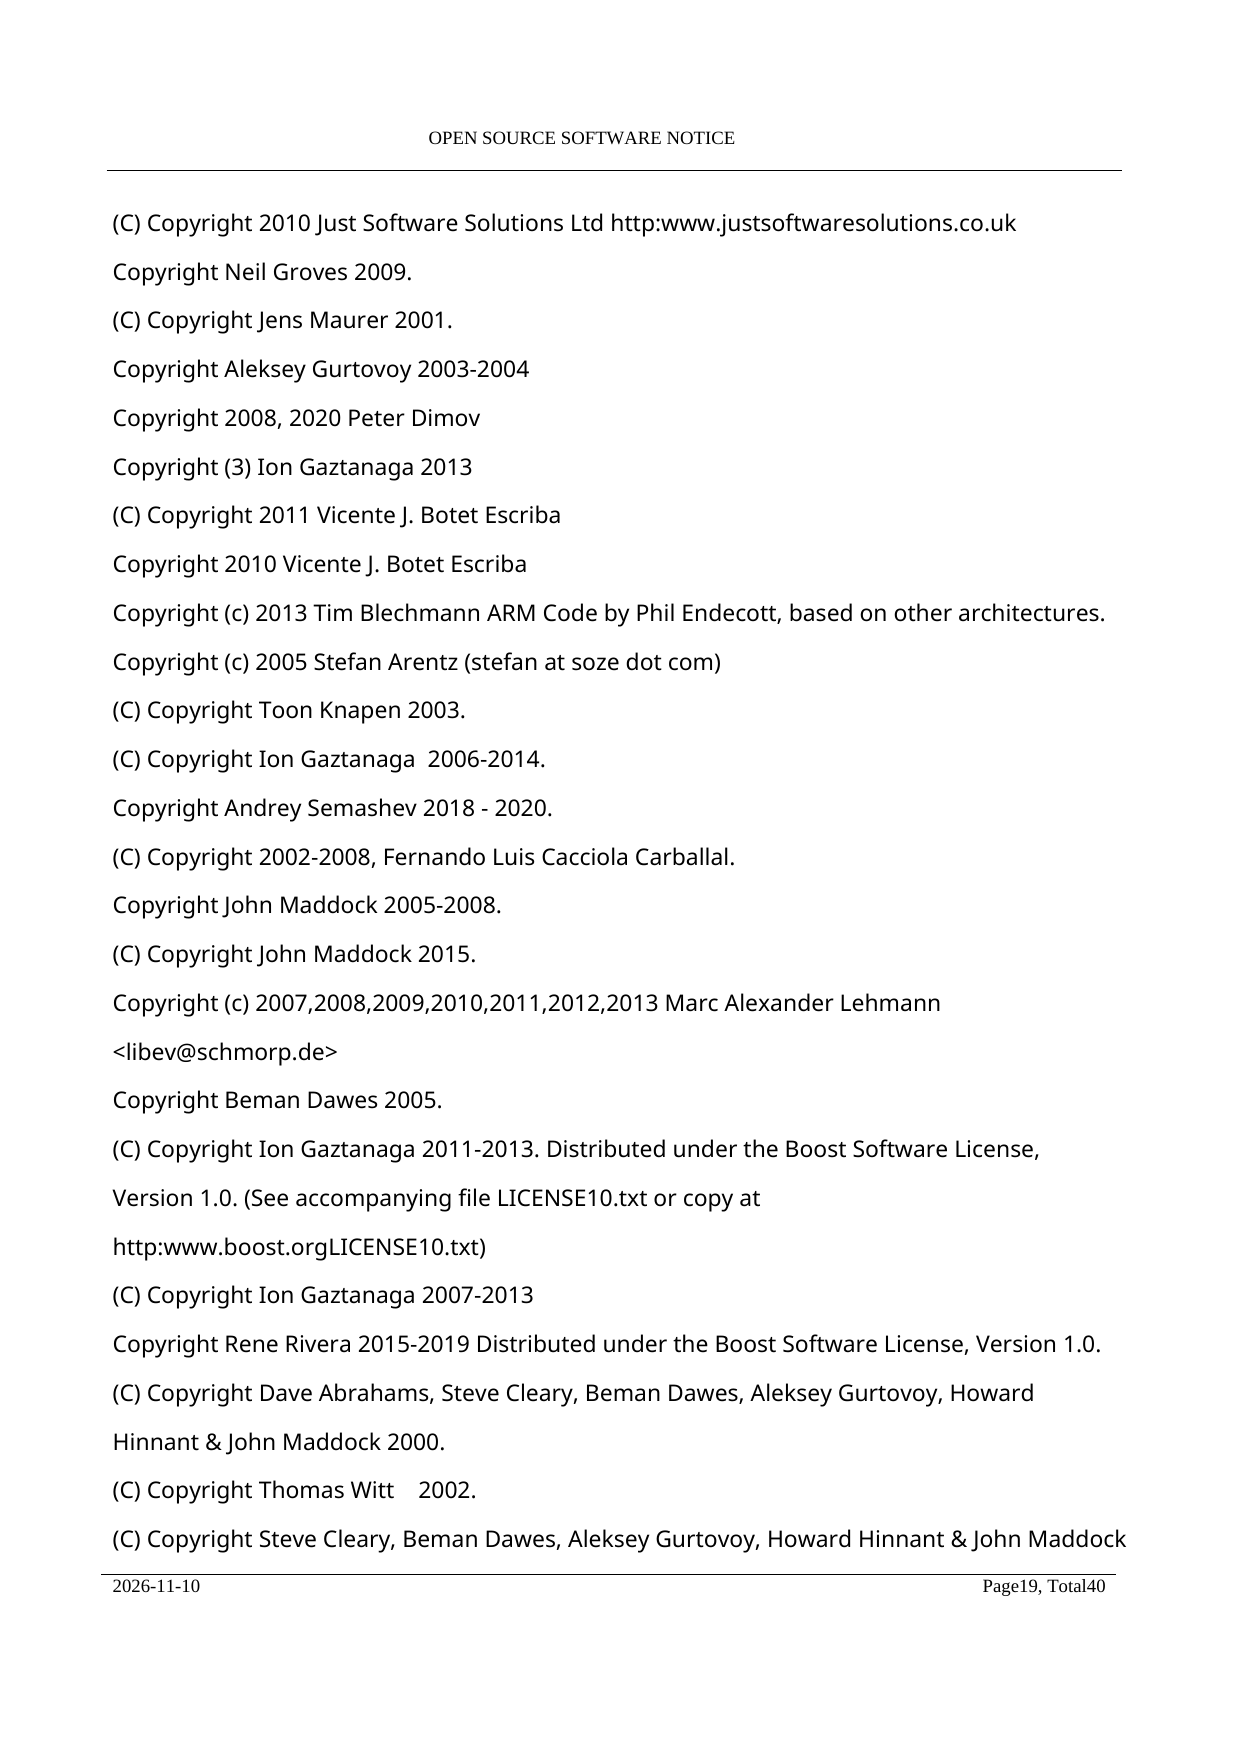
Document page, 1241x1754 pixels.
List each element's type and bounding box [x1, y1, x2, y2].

text [112, 206, 1128, 1555]
